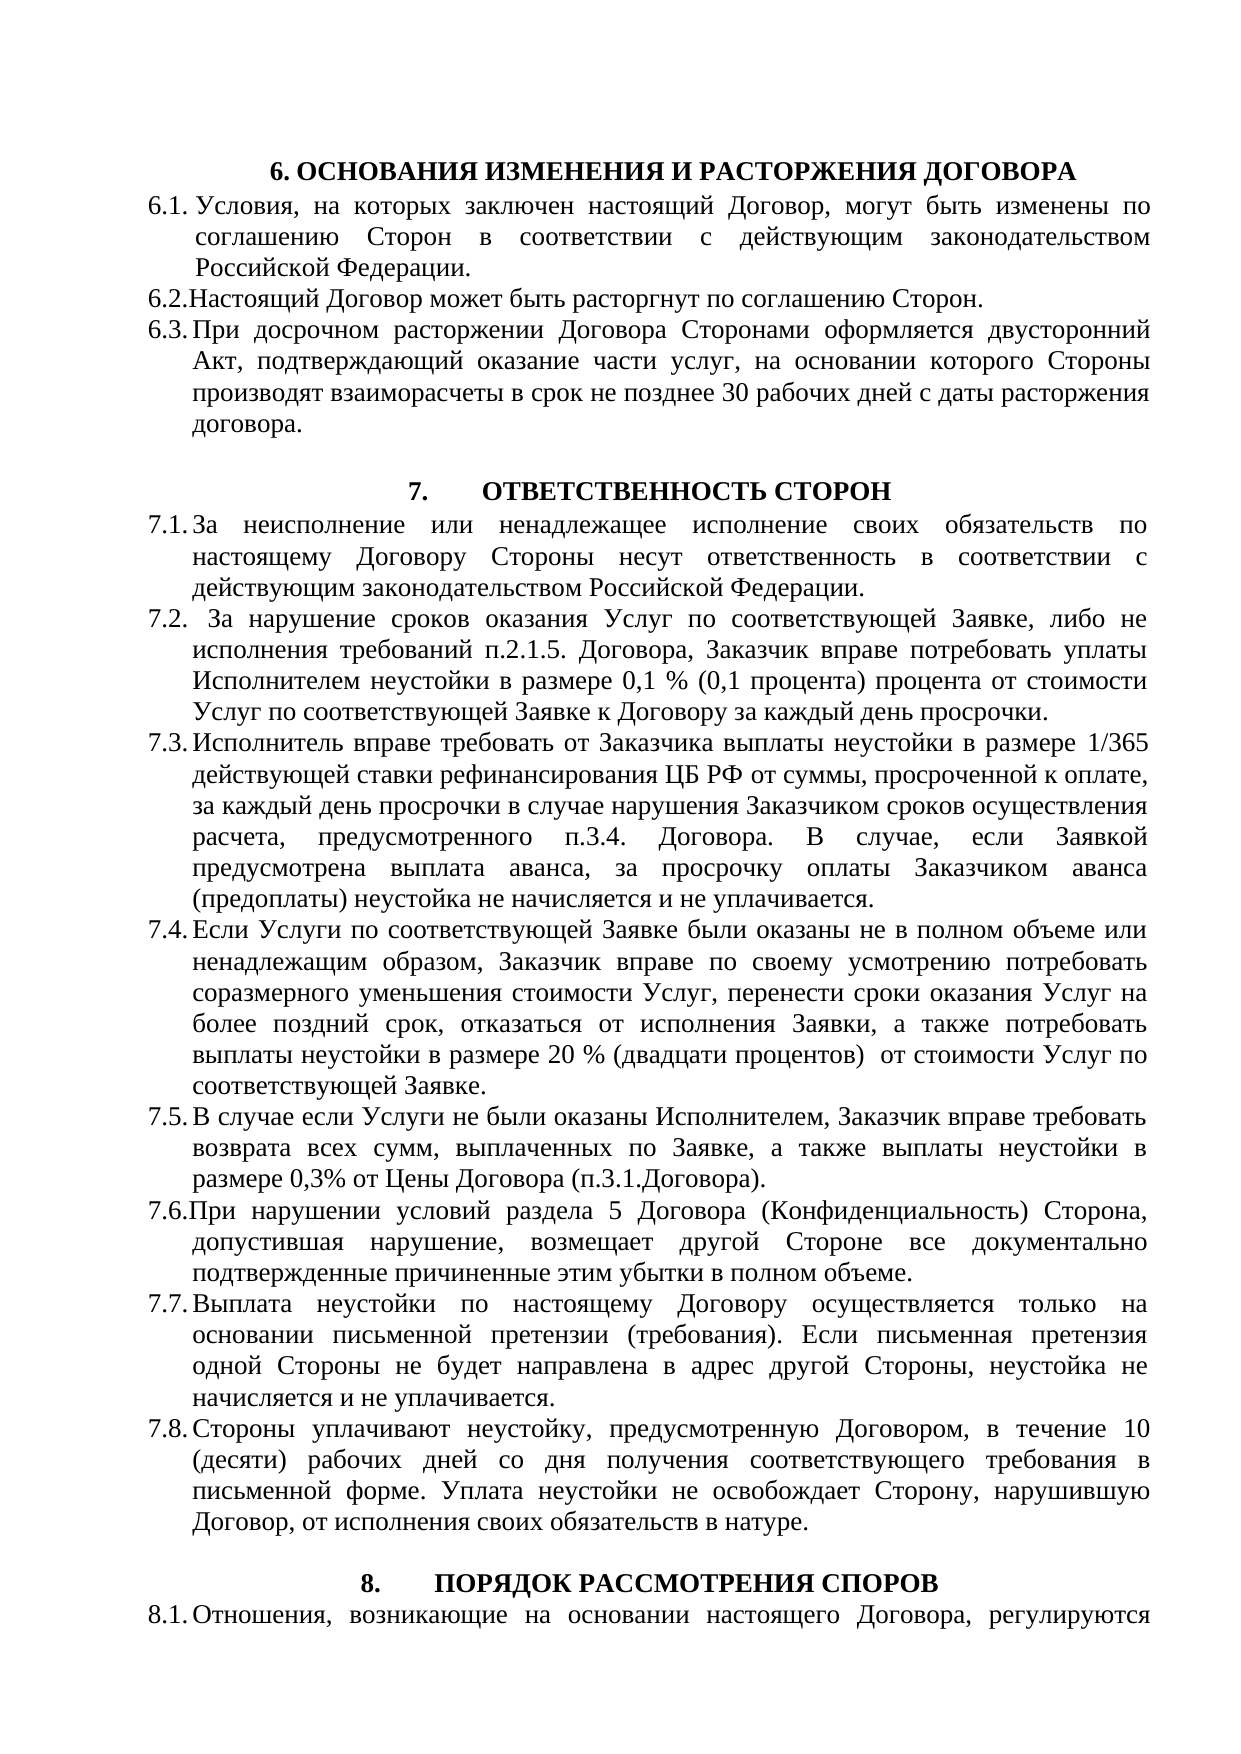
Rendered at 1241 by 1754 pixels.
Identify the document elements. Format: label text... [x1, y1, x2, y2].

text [148, 1599, 1152, 1630]
text 7.7. Выплата неустойки по настоящему Договору осуществляется только на основании письменной претензии (требования). Если письменная претензия одной Стороны не будет направлена в адрес другой Стороны, неустойка не начисляется и не уплачивается. [148, 1287, 1149, 1412]
text 7.2. За нарушение сроков оказания Услуг по соответствующей Заявке, либо не исполнения требований п.2.1.5. Договора, Заказчик вправе потребовать уплаты Исполнителем неустойки в размере 0,1 % (0,1 процента) процента от стоимости Услуг по соответствующей Заявке к Договору за каждый день просрочки. [148, 602, 1149, 727]
text 6.1. Условия, на которых заключен настоящий Договор, могут быть изменены по соглашению Сторон в соответствии с действующим законодательством Российской Федерации. [148, 189, 1152, 282]
text 6. ОСНОВАНИЯ ИЗМЕНЕНИЯ И РАСТОРЖЕНИЯ ДОГОВОРА [195, 156, 1152, 187]
text 6.3. При досрочном расторжении Договора Сторонами оформляется двусторонний Акт, подтверждающий оказание части услуг, на основании которого Стороны производят взаиморасчеты в срок не позднее 30 рабочих дней с даты расторжения договора. [148, 313, 1152, 438]
text 7.1. За неисполнение или ненадлежащее исполнение своих обязательств по настоящему Договору Стороны несут ответственность в соответствии с действующим законодательством Российской Федерации. [148, 508, 1149, 602]
text 6.2.Настоящий Договор может быть расторгнут по соглашению Сторон. [148, 282, 1152, 313]
text 7.8. Стороны уплачивают неустойку, предусмотренную Договором, в течение 10 (десяти) рабочих дней со дня получения соответствующего требования в письменной форме. Уплата неустойки не освобождает Сторону, нарушившую Договор, от исполнения своих обязательств в натуре. [148, 1412, 1152, 1536]
text 7.3. Исполнитель вправе требовать от Заказчика выплаты неустойки в размере 1/365 действующей ставки рефинансирования ЦБ РФ от суммы, просроченной к оплате, за каждый день просрочки в случае нарушения Заказчиком сроков осуществления расчета, предусмотренного п.3.4. Договора. В случае, если Заявкой предусмотрена выплата аванса, за просрочку оплаты Заказчиком аванса (предоплаты) неустойка не начисляется и не уплачивается. [148, 727, 1149, 913]
text 7.4. Если Услуги по соответствующей Заявке были оказаны не в полном объеме или ненадлежащим образом, Заказчик вправе по своему усмотрению потребовать соразмерного уменьшения стоимости Услуг, перенести сроки оказания Услуг на более поздний срок, отказаться от исполнения Заявки, а также потребовать выплаты неустойки в размере 20 % (двадцати процентов) от стоимости Услуг по соответствующей Заявке. [148, 913, 1149, 1100]
text 7.6.При нарушении условий раздела 5 Договора (Конфиденциальность) Сторона, допустившая нарушение, возмещает другой Стороне все документально подтвержденные причиненные этим убытки в полном объеме. [148, 1194, 1149, 1287]
text 7.5. В случае если Услуги не были оказаны Исполнителем, Заказчик вправе требовать возврата всех сумм, выплаченных по Заявке, а также выплаты неустойки в размере 0,3% от Цены Договора (п.3.1.Договора). [148, 1100, 1149, 1194]
text 8. ПОРЯДОК РАССМОТРЕНИЯ СПОРОВ [148, 1567, 1152, 1599]
text 7. ОТВЕТСТВЕННОСТЬ СТОРОН [148, 475, 1152, 506]
